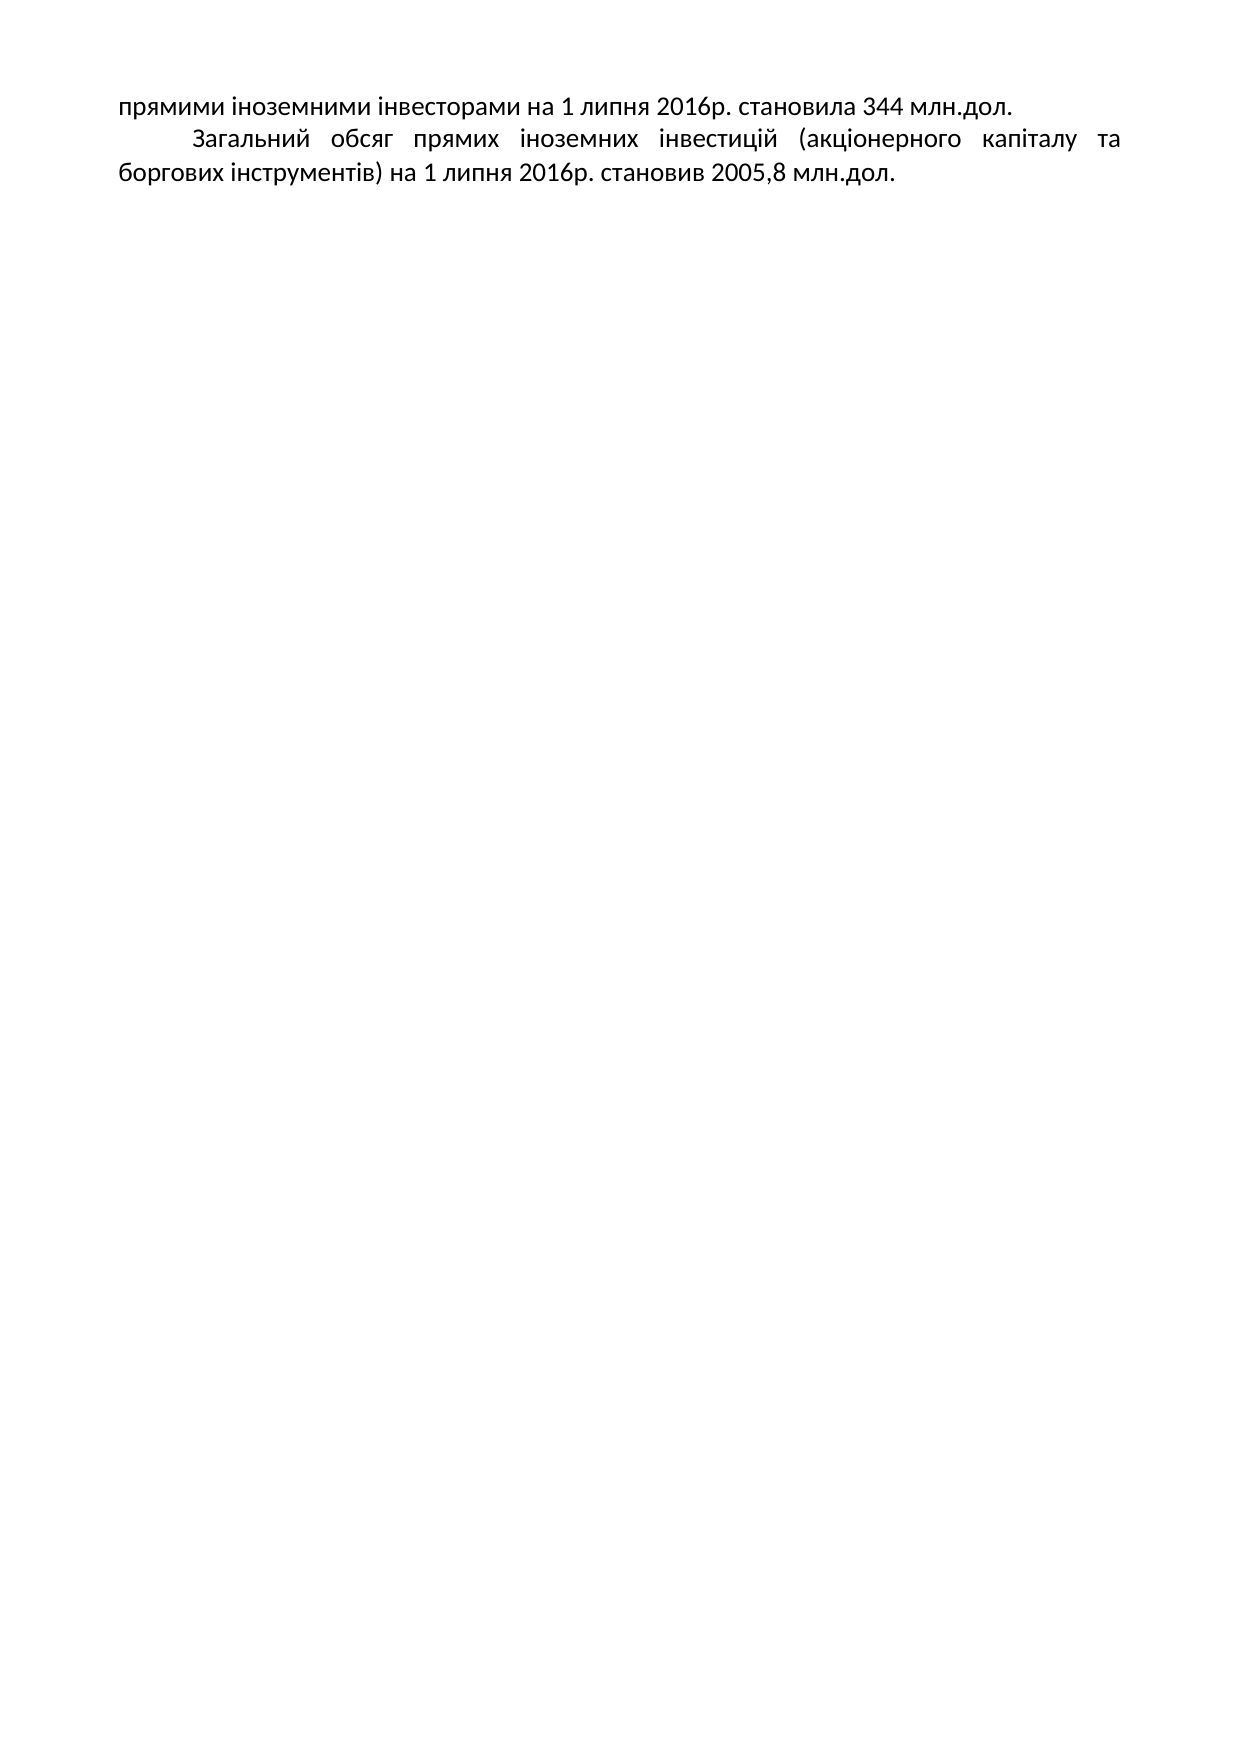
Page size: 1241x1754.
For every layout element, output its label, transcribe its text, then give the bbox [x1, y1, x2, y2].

text Загальний обсяг прямих іноземних інвестицій (акціонерного капіталу та боргових інструментів) на 1 липня 2016р. становив 2005,8 млн.дол. [118, 122, 1122, 188]
text прямими іноземними інвесторами на 1 липня 2016р. становила 344 млн.дол. [118, 89, 1122, 122]
